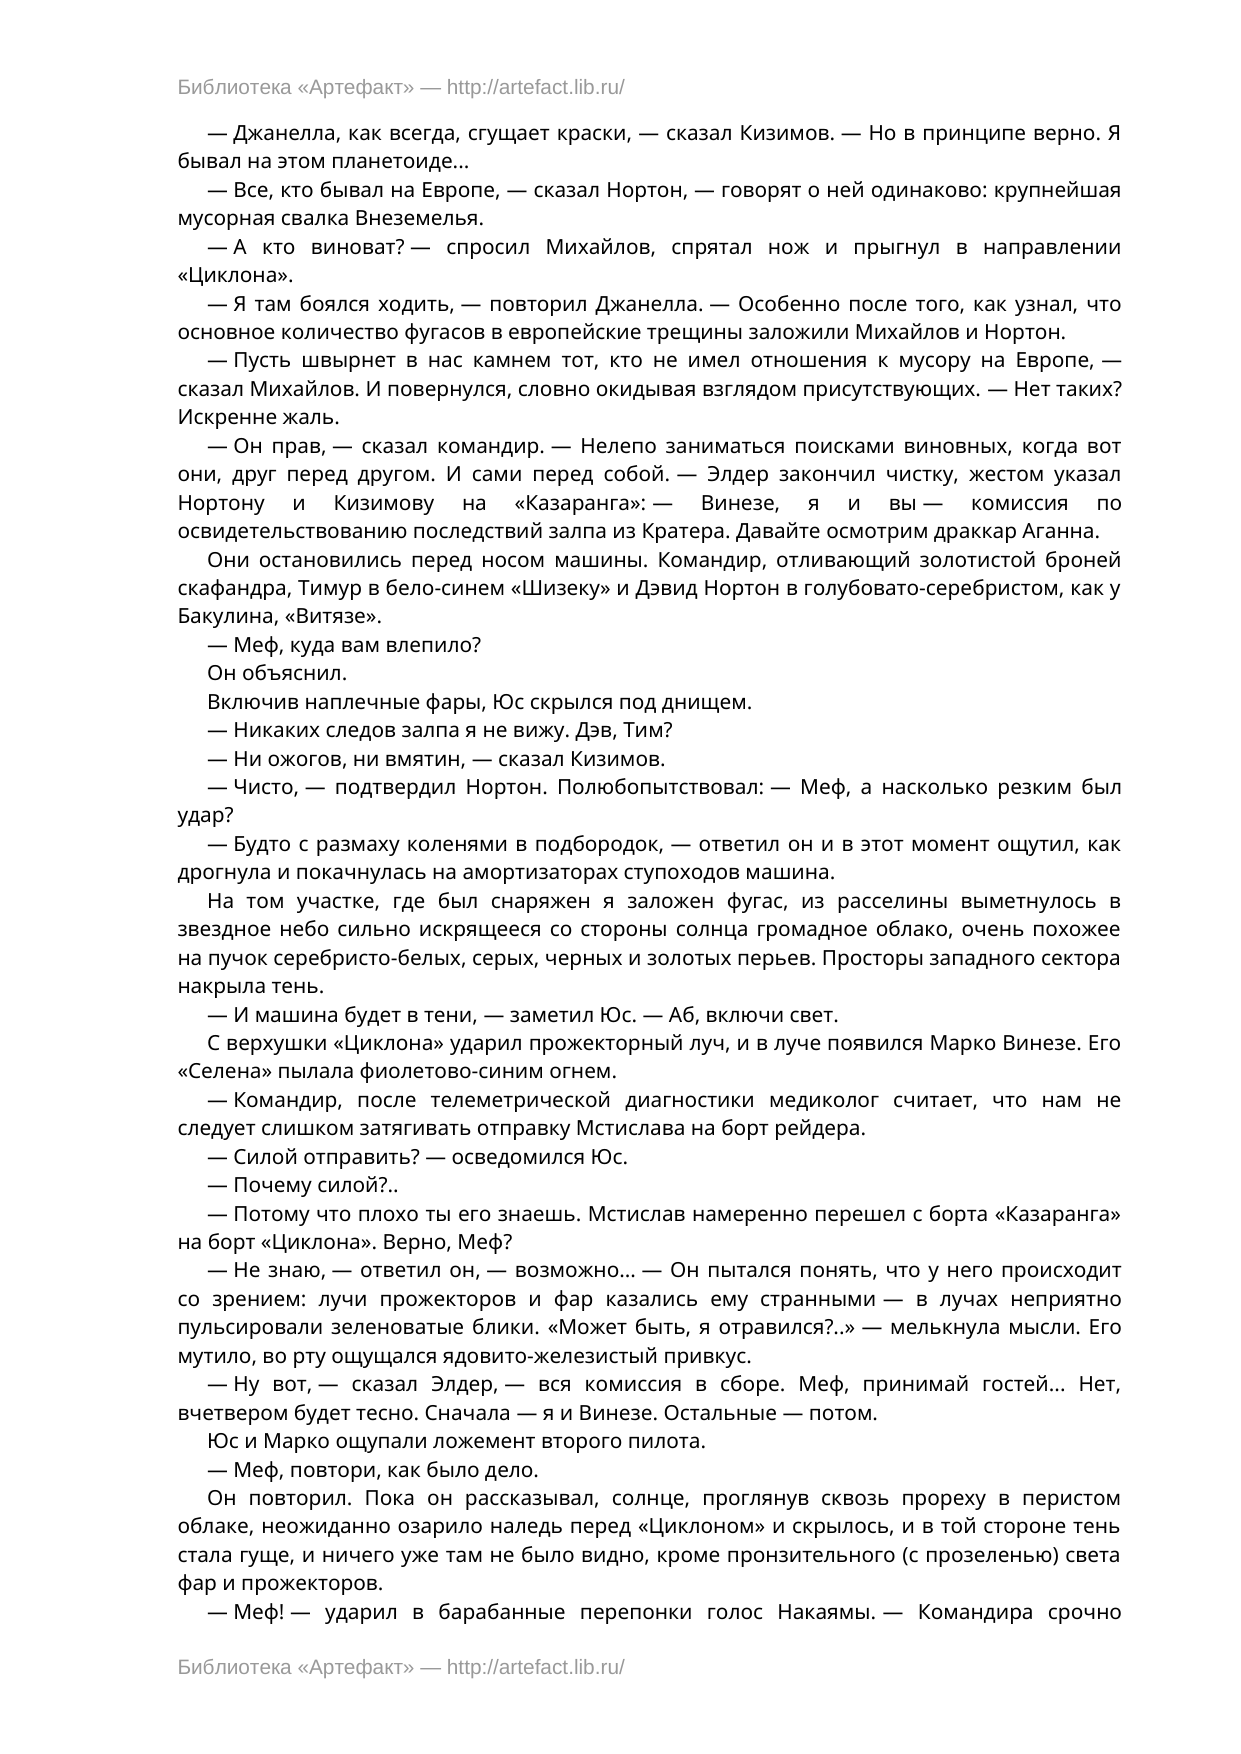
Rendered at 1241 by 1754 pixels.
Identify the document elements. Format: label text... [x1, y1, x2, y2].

text — Силой отправить? — осведомился Юс. [177, 1142, 1122, 1170]
text Он объяснил. [177, 658, 1122, 687]
text — Чисто, — подтвердил Нортон. Полюбопытствовал: — Меф, а насколько резким был удар? [177, 772, 1122, 829]
text — Меф, куда вам влепило? [177, 630, 1122, 658]
text — А кто виноват? — спросил Михайлов, спрятал нож и прыгнул в направлении «Циклона». [177, 232, 1122, 289]
text — Пусть швырнет в нас камнем тот, кто не имел отношения к мусору на Европе, — сказал Михайлов. И повернулся, словно окидывая взглядом присутствующих. — Нет таких? Искренне жаль. [177, 346, 1122, 431]
text Он повторил. Пока он рассказывал, солнце, проглянув сквозь прореху в перистом облаке, неожиданно озарило наледь перед «Циклоном» и скрылось, и в той стороне тень стала гуще, и ничего уже там не было видно, кроме пронзительного (с прозеленью) света фар и прожекторов. [177, 1483, 1122, 1597]
text — Никаких следов залпа я не вижу. Дэв, Тим? [177, 715, 1122, 744]
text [177, 1597, 1122, 1625]
text — Меф, повтори, как было дело. [177, 1455, 1122, 1483]
text На том участке, где был снаряжен я заложен фугас, из расселины выметнулось в звездное небо сильно искрящееся со стороны солнца громадное облако, очень похожее на пучок серебристо-белых, серых, черных и золотых перьев. Просторы западного сектора накрыла тень. [177, 886, 1122, 1000]
text — Ну вот, — сказал Элдер, — вся комиссия в сборе. Меф, принимай гостей... Нет, вчетвером будет тесно. Сначала — я и Винезе. Остальные — потом. [177, 1369, 1122, 1426]
text Включив наплечные фары, Юс скрылся под днищем. [177, 687, 1122, 715]
text — Джанелла, как всегда, сгущает краски, — сказал Кизимов. — Но в принципе верно. Я бывал на этом планетоиде... [177, 118, 1122, 175]
text — Будто с размаху коленями в подбородок, — ответил он и в этот момент ощутил, как дрогнула и покачнулась на амортизаторах ступоходов машина. [177, 829, 1122, 886]
text Они остановились перед носом машины. Командир, отливающий золотистой броней скафандра, Тимур в бело-синем «Шизеку» и Дэвид Нортон в голубовато-серебристом, как у Бакулина, «Витязе». [177, 545, 1122, 630]
text — Потому что плохо ты его знаешь. Мстислав намеренно перешел с борта «Казаранга» на борт «Циклона». Верно, Меф? [177, 1199, 1122, 1256]
text — Он прав, — сказал командир. — Нелепо заниматься поисками виновных, когда вот они, друг перед другом. И сами перед собой. — Элдер закончил чистку, жестом указал Нортону и Кизимову на «Казаранга»: — Винезе, я и вы — комиссия по освидетельствованию последствий залпа из Кратера. Давайте осмотрим драккар Аганна. [177, 431, 1122, 545]
text — Почему силой?.. [177, 1170, 1122, 1199]
text — И машина будет в тени, — заметил Юс. — Аб, включи свет. [177, 1000, 1122, 1028]
text Юс и Марко ощупали ложемент второго пилота. [177, 1426, 1122, 1455]
text — Все, кто бывал на Европе, — сказал Нортон, — говорят о ней одинаково: крупнейшая мусорная свалка Внеземелья. [177, 175, 1122, 232]
text С верхушки «Циклона» ударил прожекторный луч, и в луче появился Марко Винезе. Его «Селена» пылала фиолетово-синим огнем. [177, 1028, 1122, 1085]
text — Не знаю, — ответил он, — возможно... — Он пытался понять, что у него происходит со зрением: лучи прожекторов и фар казались ему странными — в лучах неприятно пульсировали зеленоватые блики. «Может быть, я отравился?..» — мелькнула мысли. Его мутило, во рту ощущался ядовито-железистый привкус. [177, 1256, 1122, 1369]
text — Ни ожогов, ни вмятин, — сказал Кизимов. [177, 744, 1122, 772]
text — Я там боялся ходить, — повторил Джанелла. — Особенно после того, как узнал, что основное количество фугасов в европейские трещины заложили Михайлов и Нортон. [177, 289, 1122, 346]
text — Командир, после телеметрической диагностики медиколог считает, что нам не следует слишком затягивать отправку Мстислава на борт рейдера. [177, 1085, 1122, 1142]
